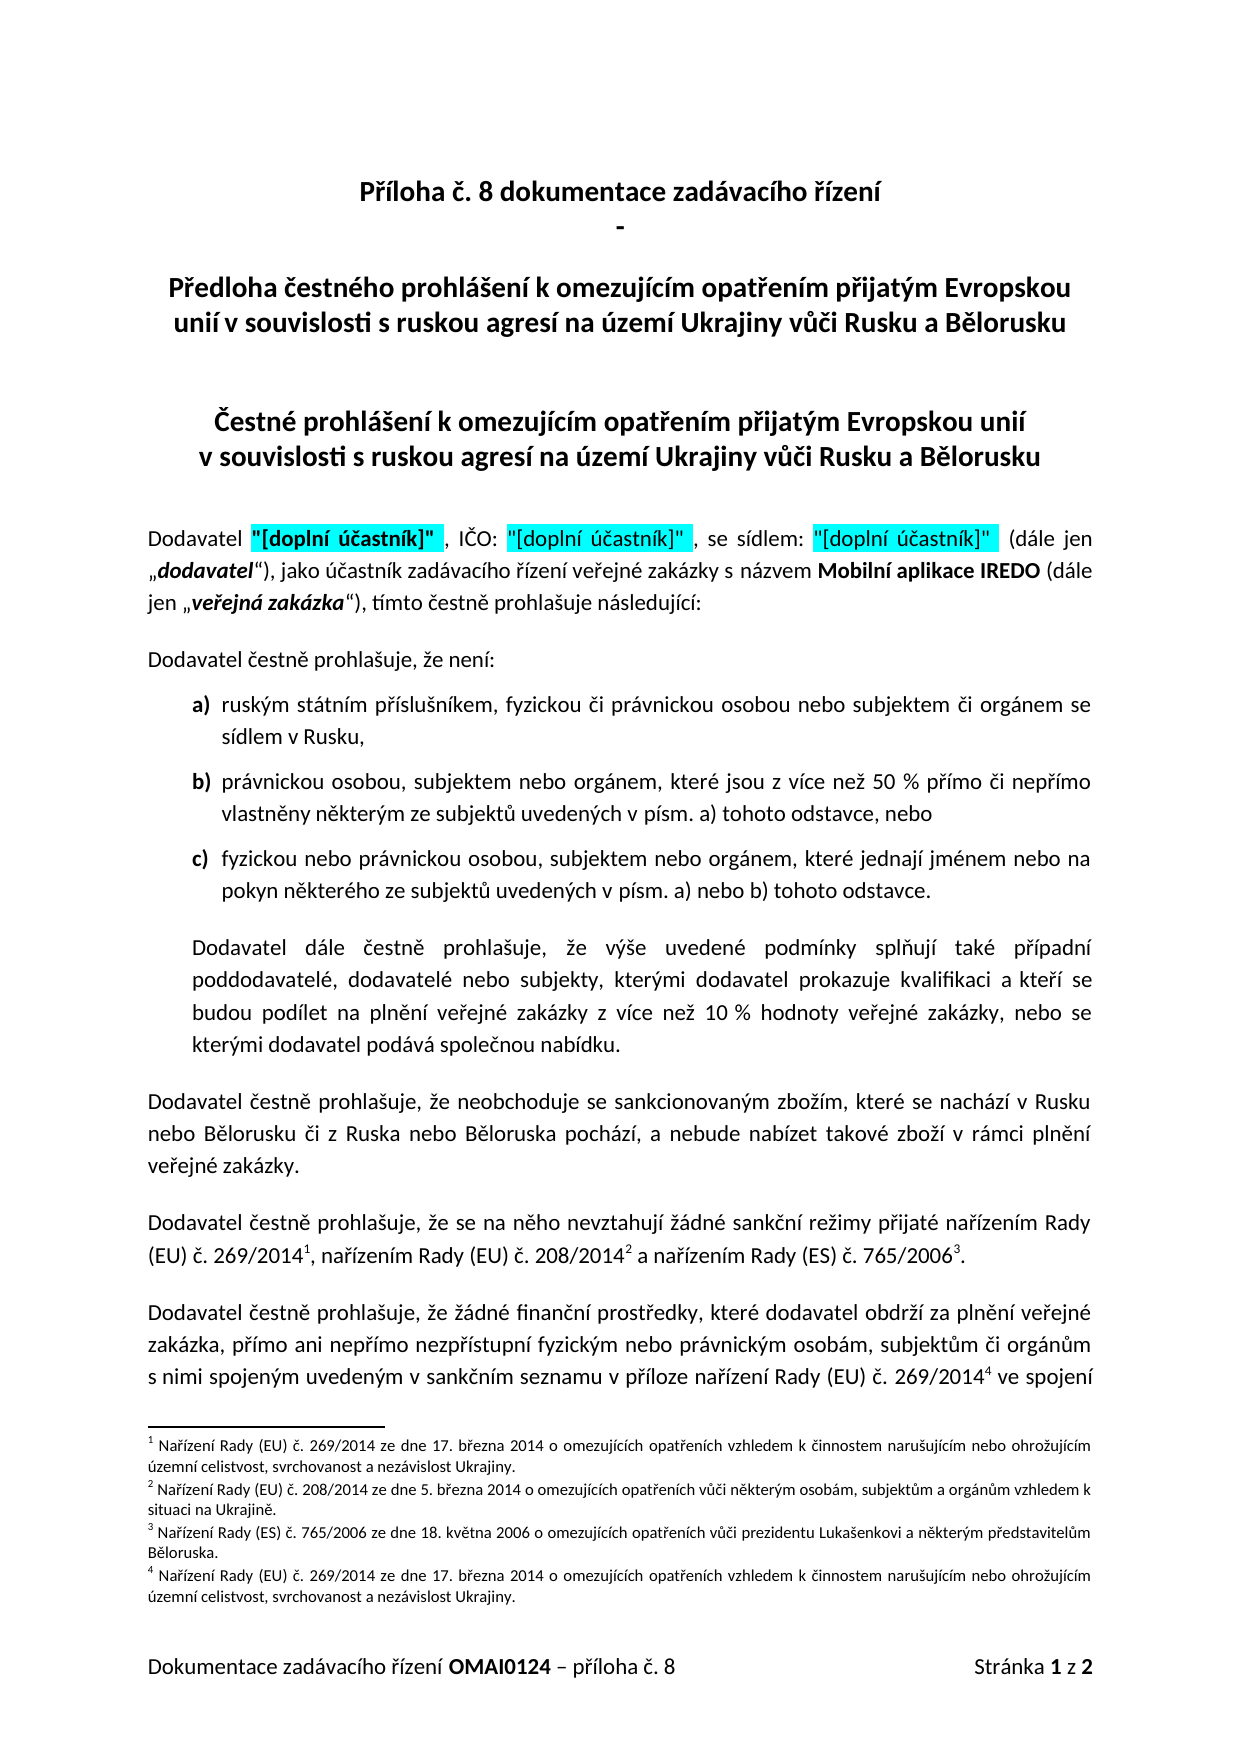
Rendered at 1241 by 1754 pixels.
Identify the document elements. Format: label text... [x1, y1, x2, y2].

text Dodavatel čestně prohlašuje, že není: [148, 645, 1093, 673]
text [148, 1298, 1093, 1390]
text Dodavatel čestně prohlašuje, že se na něho nevztahují žádné sankční režimy přijaté nařízením Rady (EU) č. 269/2014, nařízením Rady (EU) č. 208/2014 a nařízením Rady (ES) č. 765/2006. [148, 1208, 1093, 1269]
text Dodavatel dále čestně prohlašuje, že výše uvedené podmínky splňují také případní poddodavatelé, dodavatelé nebo subjekty, kterými dodavatel prokazuje kvalifikaci a kteří se budou podílet na plnění veřejné zakázky z více než 10 % hodnoty veřejné zakázky, nebo se kterými dodavatel podává společnou nabídku. [192, 933, 1093, 1058]
text právnickou osobou, subjektem nebo orgánem, které jsou z více než 50 % přímo či nepřímo vlastněny některým ze subjektů uvedených v písm. a) tohoto odstavce, nebo [192, 767, 1093, 827]
text Dodavatel , IČO: , se sídlem: (dále jen „dodavatel“), jako účastník zadávacího řízení veřejné zakázky s názvem Mobilní aplikace IREDO (dále jen „veřejná zakázka“), tímto čestně prohlašuje následující: [148, 524, 1093, 616]
text Příloha č. 8 dokumentace zadávacího řízení [148, 173, 1093, 208]
text - [148, 208, 1093, 244]
text Čestné prohlášení k omezujícím opatřením přijatým Evropskou unií v souvislosti s ruskou agresí na území Ukrajiny vůči Rusku a Bělorusku [148, 403, 1093, 474]
text ruským státním příslušníkem, fyzickou či právnickou osobou nebo subjektem či orgánem se sídlem v Rusku, [192, 690, 1093, 750]
text Předloha čestného prohlášení k omezujícím opatřením přijatým Evropskou unií v souvislosti s ruskou agresí na území Ukrajiny vůči Rusku a Bělorusku [148, 269, 1093, 340]
text fyzickou nebo právnickou osobou, subjektem nebo orgánem, které jednají jménem nebo na pokyn některého ze subjektů uvedených v písm. a) nebo b) tohoto odstavce. [192, 844, 1093, 904]
text Dodavatel čestně prohlašuje, že neobchoduje se sankcionovaným zbožím, které se nachází v Rusku nebo Bělorusku či z Ruska nebo Běloruska pochází, a nebude nabízet takové zboží v rámci plnění veřejné zakázky. [148, 1087, 1093, 1179]
